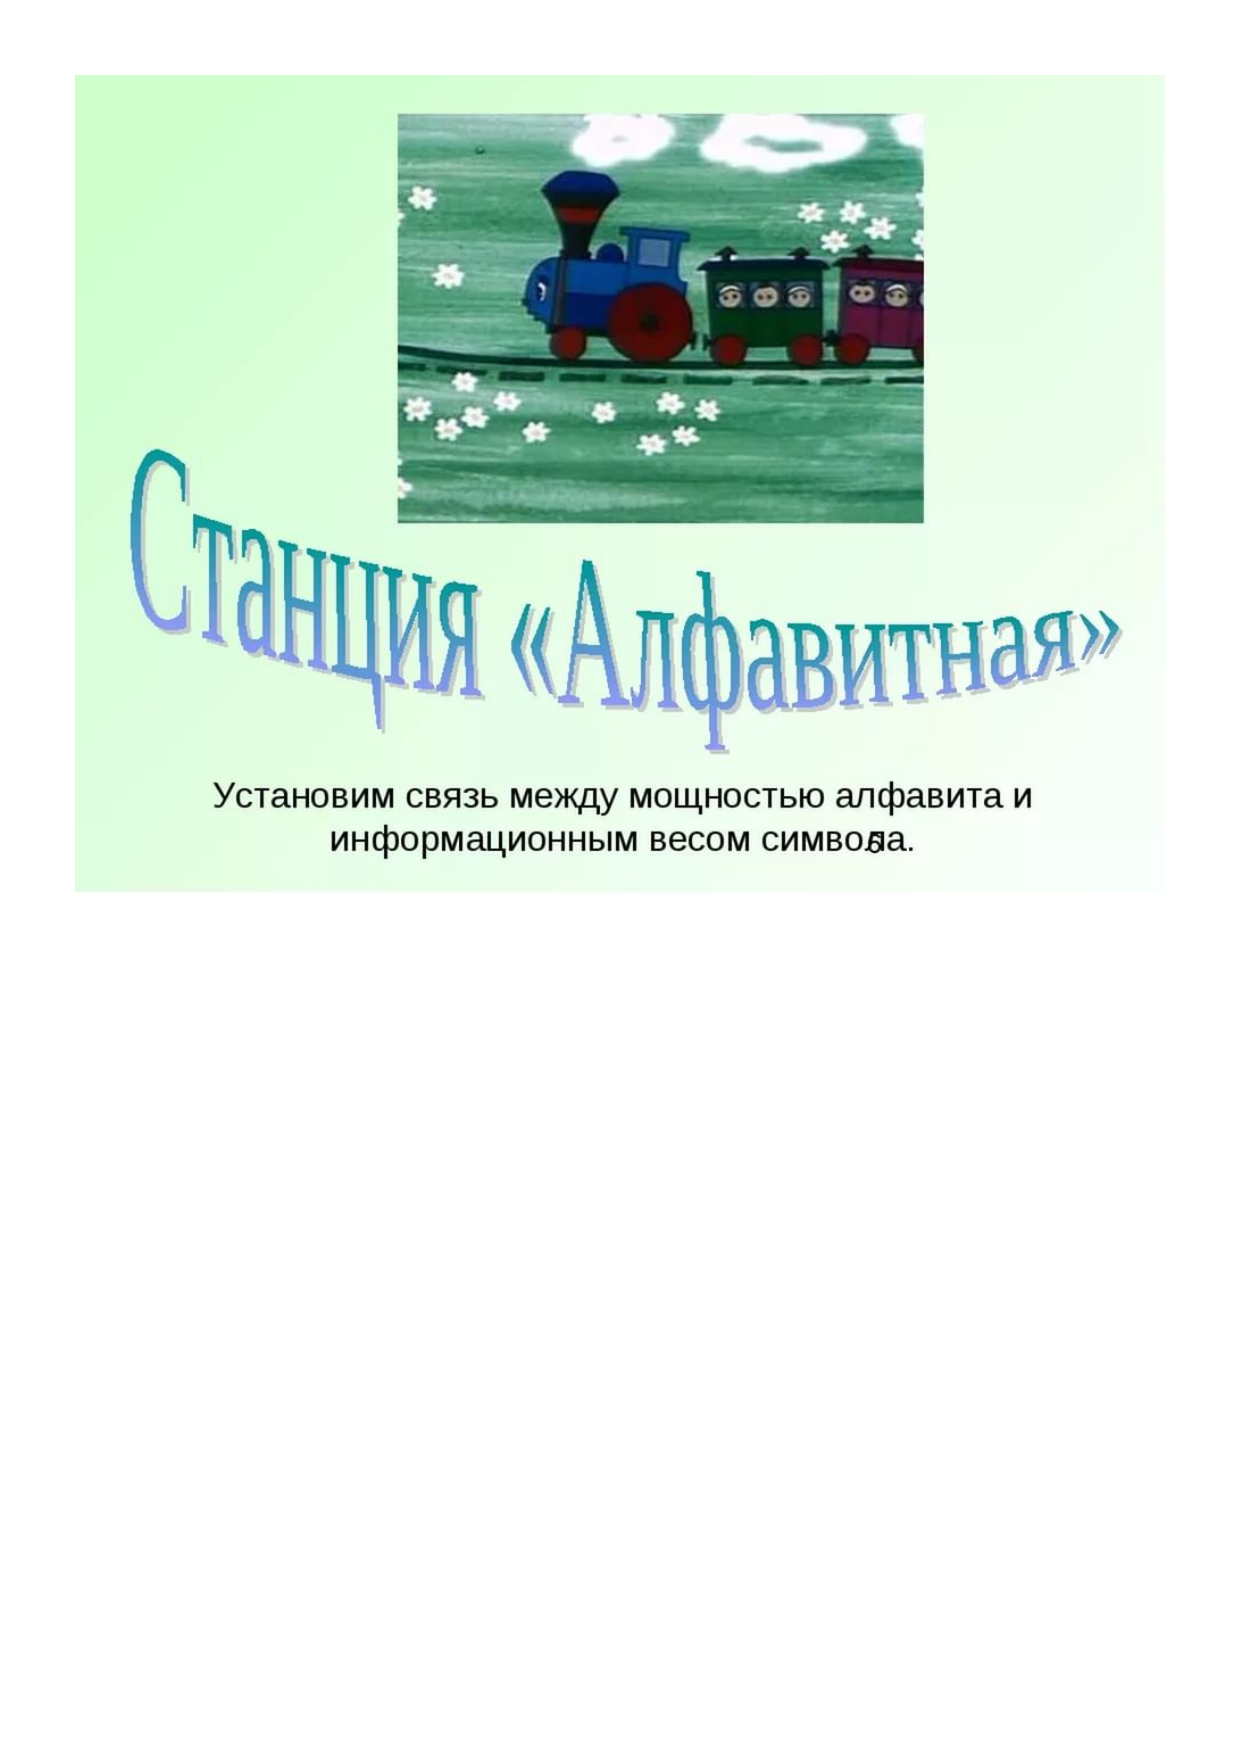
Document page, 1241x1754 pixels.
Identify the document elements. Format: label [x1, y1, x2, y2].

picture [75, 75, 1166, 893]
